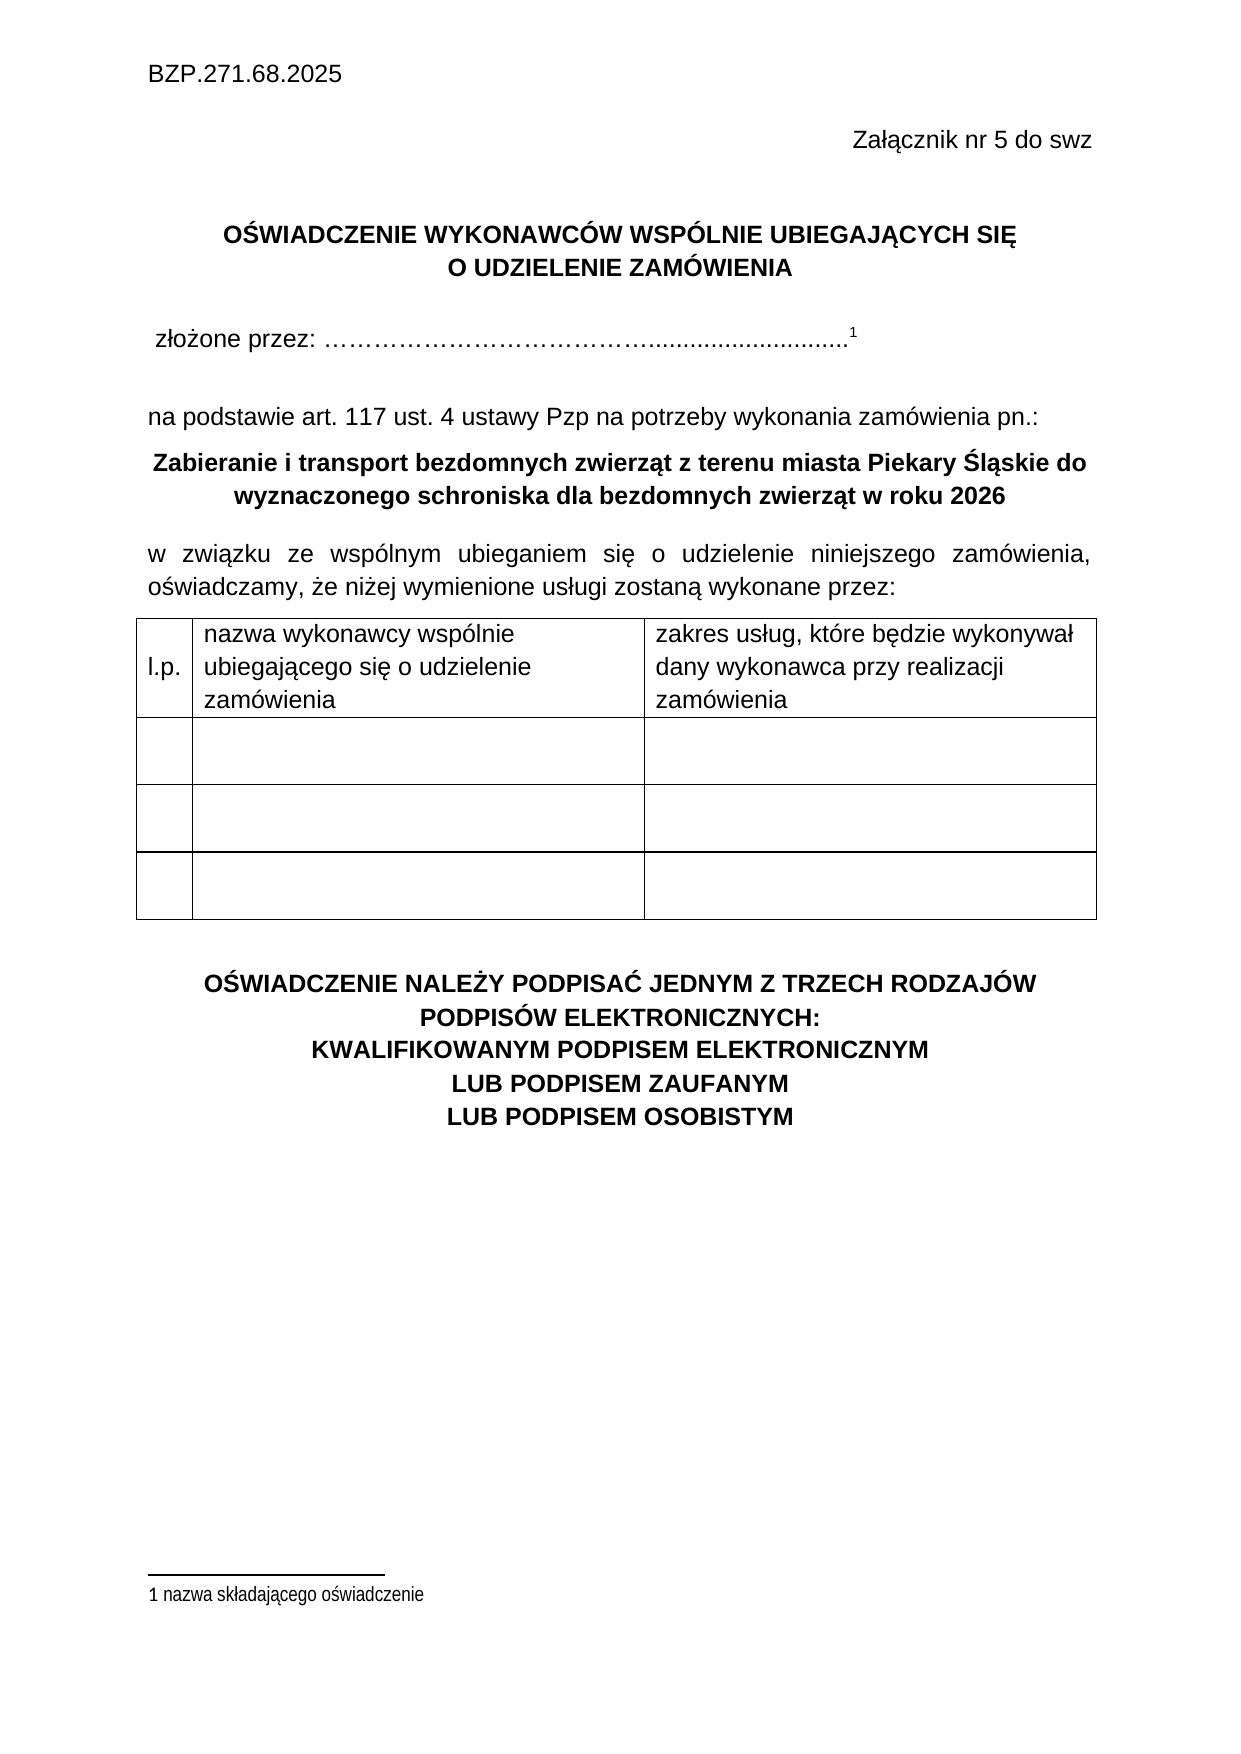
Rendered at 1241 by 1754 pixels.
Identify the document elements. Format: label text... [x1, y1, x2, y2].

table_header nazwa wykonawcy wspólnie ubiegającego się o udzielenie zamówienia [193, 619, 644, 717]
table_cell [645, 718, 1096, 784]
table_cell [137, 718, 192, 784]
table_cell [193, 718, 644, 784]
text LUB PODPISEM OSOBISTYM [148, 1102, 1092, 1130]
text LUB PODPISEM ZAUFANYM [148, 1068, 1092, 1097]
text OŚWIADCZENIE NALEŻY PODPISAĆ JEDNYM Z TRZECH RODZAJÓW PODPISÓW ELEKTRONICZNYCH: [148, 969, 1092, 1031]
text Zabieranie i transport bezdomnych zwierząt z terenu miasta Piekary Śląskie do wyznaczonego schroniska dla bezdomnych zwierząt w roku 2026 [148, 448, 1092, 510]
text na podstawie art. 117 ust. 4 ustawy Pzp na potrzeby wykonania zamówienia pn.: [148, 402, 1092, 431]
text OŚWIADCZENIE WYKONAWCÓW WSPÓLNIE UBIEGAJĄCYCH SIĘ O UDZIELENIE ZAMÓWIENIA [148, 220, 1092, 282]
text KWALIFIKOWANYM PODPISEM ELEKTRONICZNYM [148, 1036, 1092, 1064]
table_header l.p. [137, 619, 192, 717]
text w związku ze wspólnym ubieganiem się o udzielenie niniejszego zamówienia, oświadczamy, że niżej wymienione usługi zostaną wykonane przez: [148, 539, 1092, 601]
text złożone przez: …………………………………............................. [148, 324, 1092, 353]
table_cell [645, 853, 1096, 918]
table_cell [137, 853, 192, 918]
table_cell [137, 785, 192, 851]
table_cell [193, 785, 644, 851]
table_cell [193, 853, 644, 918]
table_cell [645, 785, 1096, 851]
table_header zakres usług, które będzie wykonywał dany wykonawca przy realizacji zamówienia [645, 619, 1096, 717]
